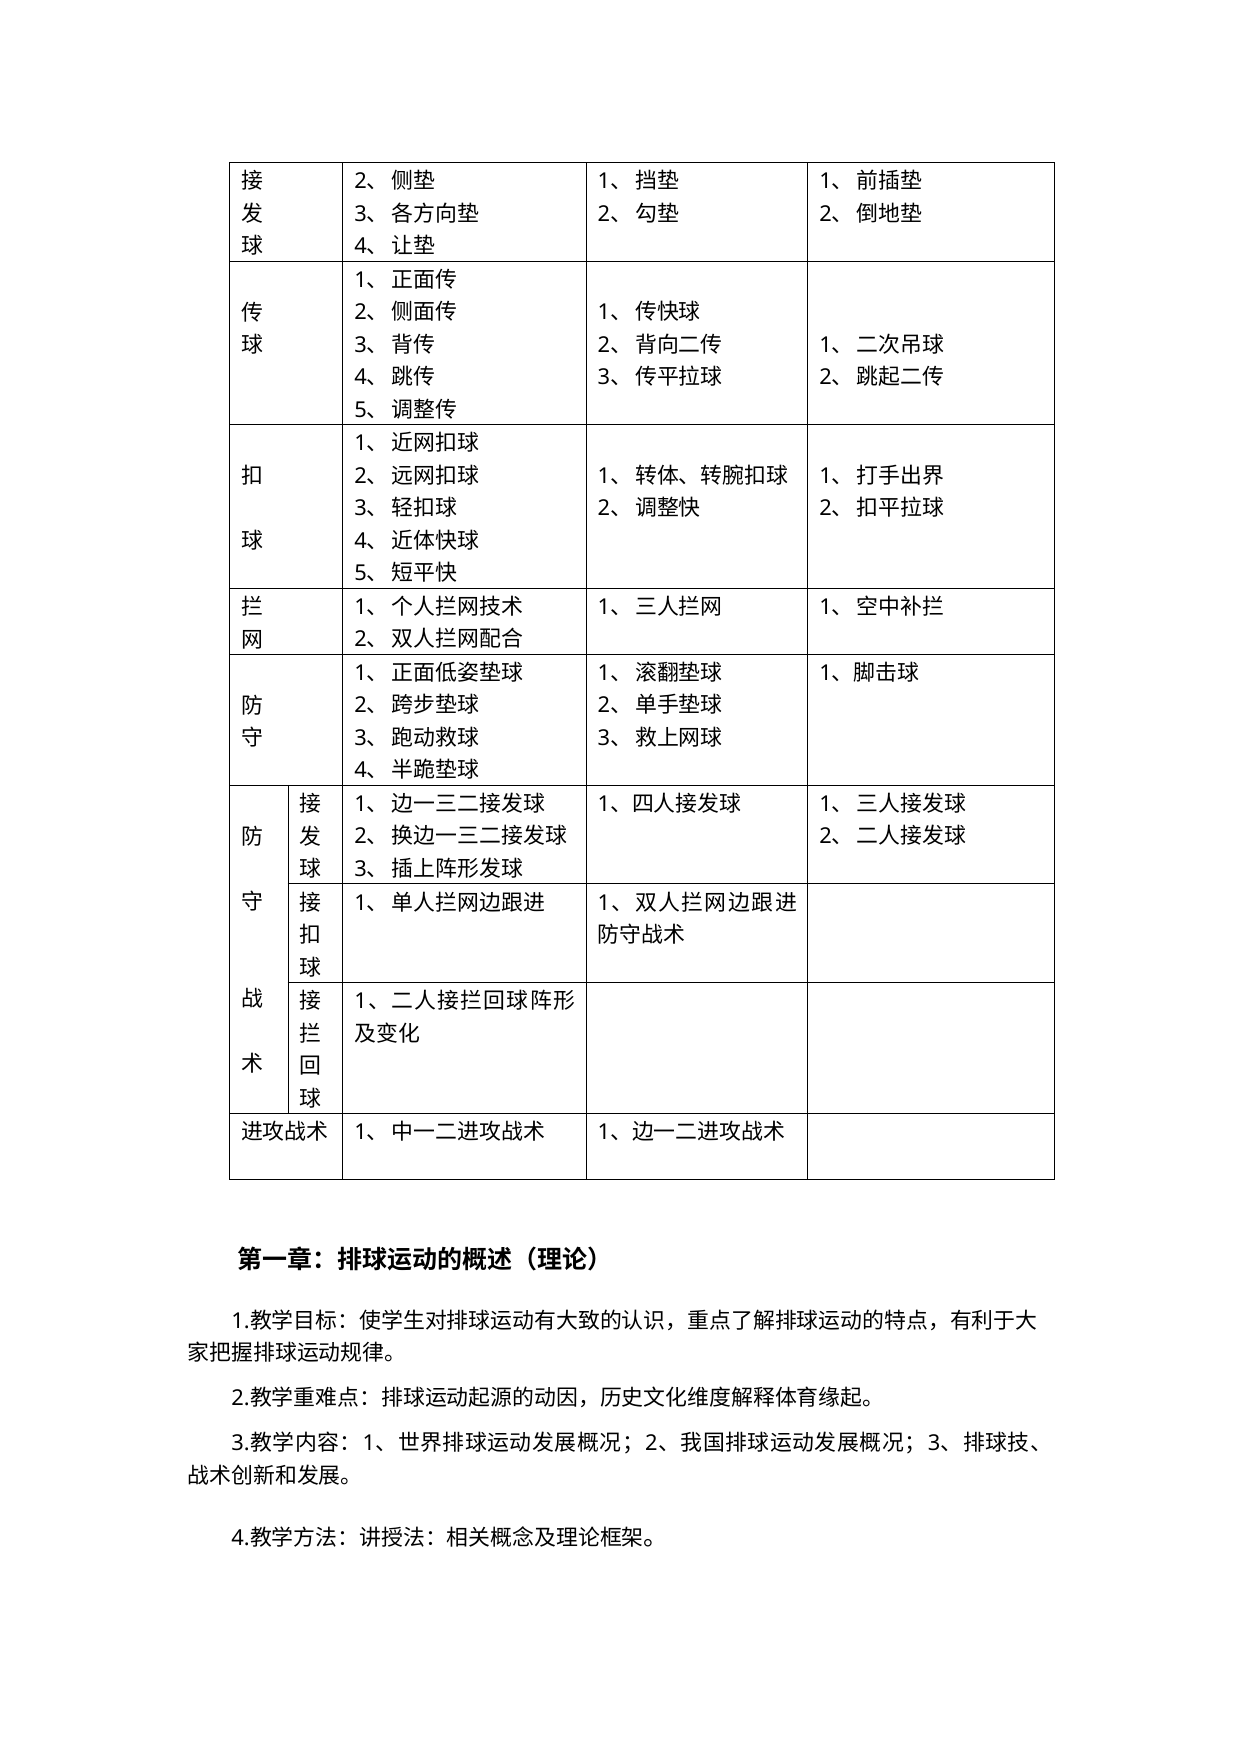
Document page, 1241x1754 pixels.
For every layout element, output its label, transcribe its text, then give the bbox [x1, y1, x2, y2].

table_cell 挡垫 勾垫 [587, 163, 807, 261]
table_cell 中一二进攻战术 [343, 1114, 586, 1179]
text 第一章：排球运动的概述（理论） [187, 1225, 1053, 1290]
table_cell 接拦回球 [289, 983, 342, 1113]
table_cell 前插垫 倒地垫 [808, 163, 1054, 261]
table_cell 传 球 [230, 262, 342, 424]
table_cell 打手出界 扣平拉球 [808, 425, 1054, 588]
table_cell 三人拦网 [587, 589, 807, 654]
text 2.教学重难点：排球运动起源的动因，历史文化维度解释体育缘起。 [187, 1380, 1053, 1412]
table_cell [808, 983, 1054, 1113]
table_cell 1、边一二进攻战术 [587, 1114, 807, 1179]
table_cell 近网扣球 远网扣球 轻扣球 近体快球 短平快 [343, 425, 586, 588]
table_cell 接 发 球 [230, 163, 342, 261]
table_cell 防 守 战 术 [230, 786, 288, 1113]
table_cell 正面低姿垫球 跨步垫球 跑动救球 半跪垫球 [343, 655, 586, 785]
table_cell 1、双人拦网边跟进防守战术 [587, 884, 807, 982]
table_cell 扣 球 [230, 425, 342, 588]
table_cell 接发球 [289, 786, 342, 883]
text 1.教学目标：使学生对排球运动有大致的认识，重点了解排球运动的特点，有利于大家把握排球运动规律。 [187, 1302, 1053, 1367]
text 4.教学方法：讲授法：相关概念及理论框架。 [187, 1502, 1053, 1567]
table_cell [808, 1114, 1054, 1179]
table_cell 传快球 背向二传 传平拉球 [587, 262, 807, 424]
table_cell 正面垫 侧垫 各方向垫 让垫 [343, 163, 586, 261]
table_cell 转体、转腕扣球 调整快 [587, 425, 807, 588]
table_cell 拦 网 [230, 589, 342, 654]
text 3.教学内容：1、世界排球运动发展概况；2、我国排球运动发展概况；3、排球技、战术创新和发展。 [187, 1425, 1053, 1490]
table_cell 防 守 [230, 655, 342, 785]
table_cell [587, 983, 807, 1113]
table_cell 正面传 侧面传 背传 跳传 调整传 [343, 262, 586, 424]
table_cell 二次吊球 跳起二传 [808, 262, 1054, 424]
table_cell 1、脚击球 [808, 655, 1054, 785]
table_cell 三人接发球 二人接发球 [808, 786, 1054, 883]
table_cell 1、二人接拦回球阵形及变化 [343, 983, 586, 1113]
table_cell 1、四人接发球 [587, 786, 807, 883]
table_cell 空中补拦 [808, 589, 1054, 654]
table_cell 单人拦网边跟进 [343, 884, 586, 982]
table_cell 接扣球 [289, 884, 342, 982]
table_cell 边一三二接发球 换边一三二接发球 插上阵形发球 [343, 786, 586, 883]
table_cell 滚翻垫球 单手垫球 救上网球 [587, 655, 807, 785]
table_cell [808, 884, 1054, 982]
table_cell 进攻战术 [230, 1114, 342, 1179]
table_cell 个人拦网技术 双人拦网配合 [343, 589, 586, 654]
